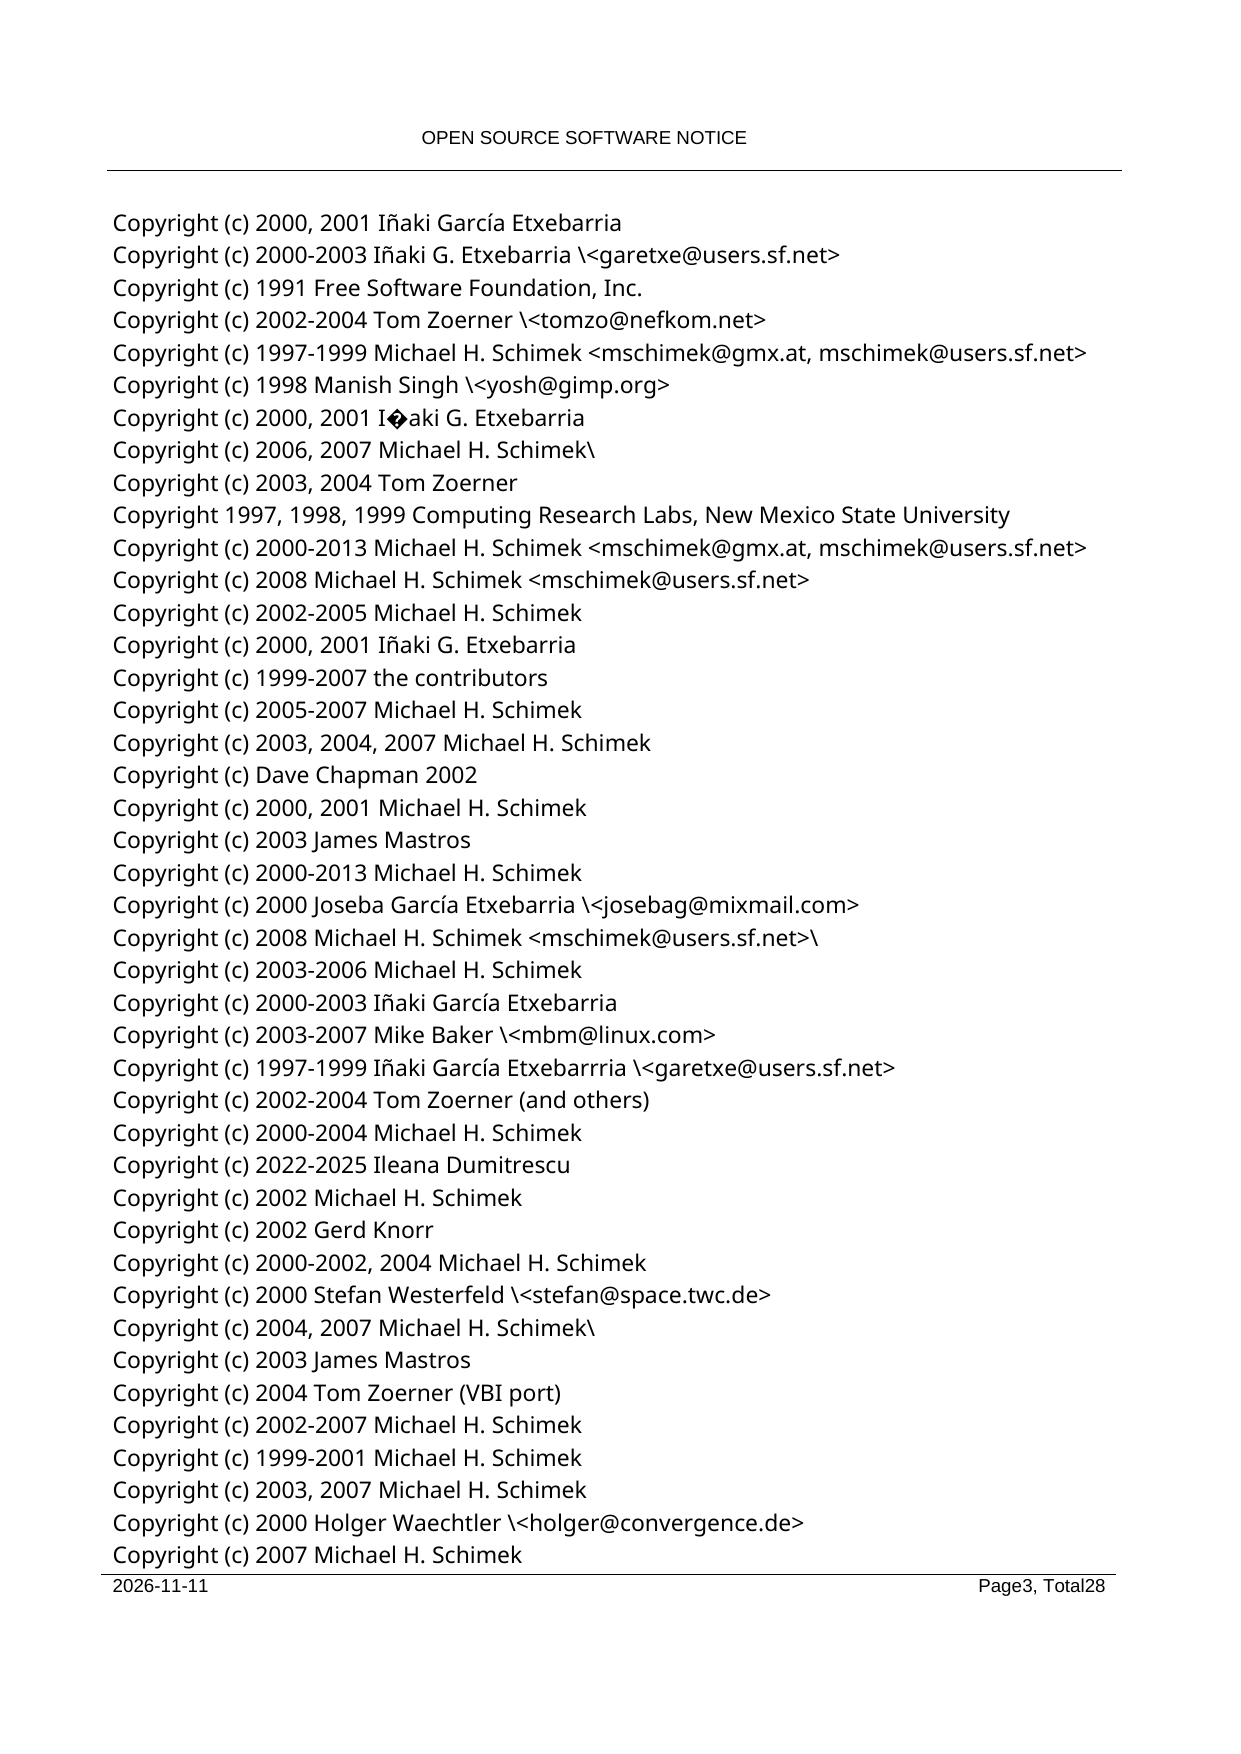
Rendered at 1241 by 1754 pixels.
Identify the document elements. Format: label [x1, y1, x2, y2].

text [112, 206, 1128, 1571]
